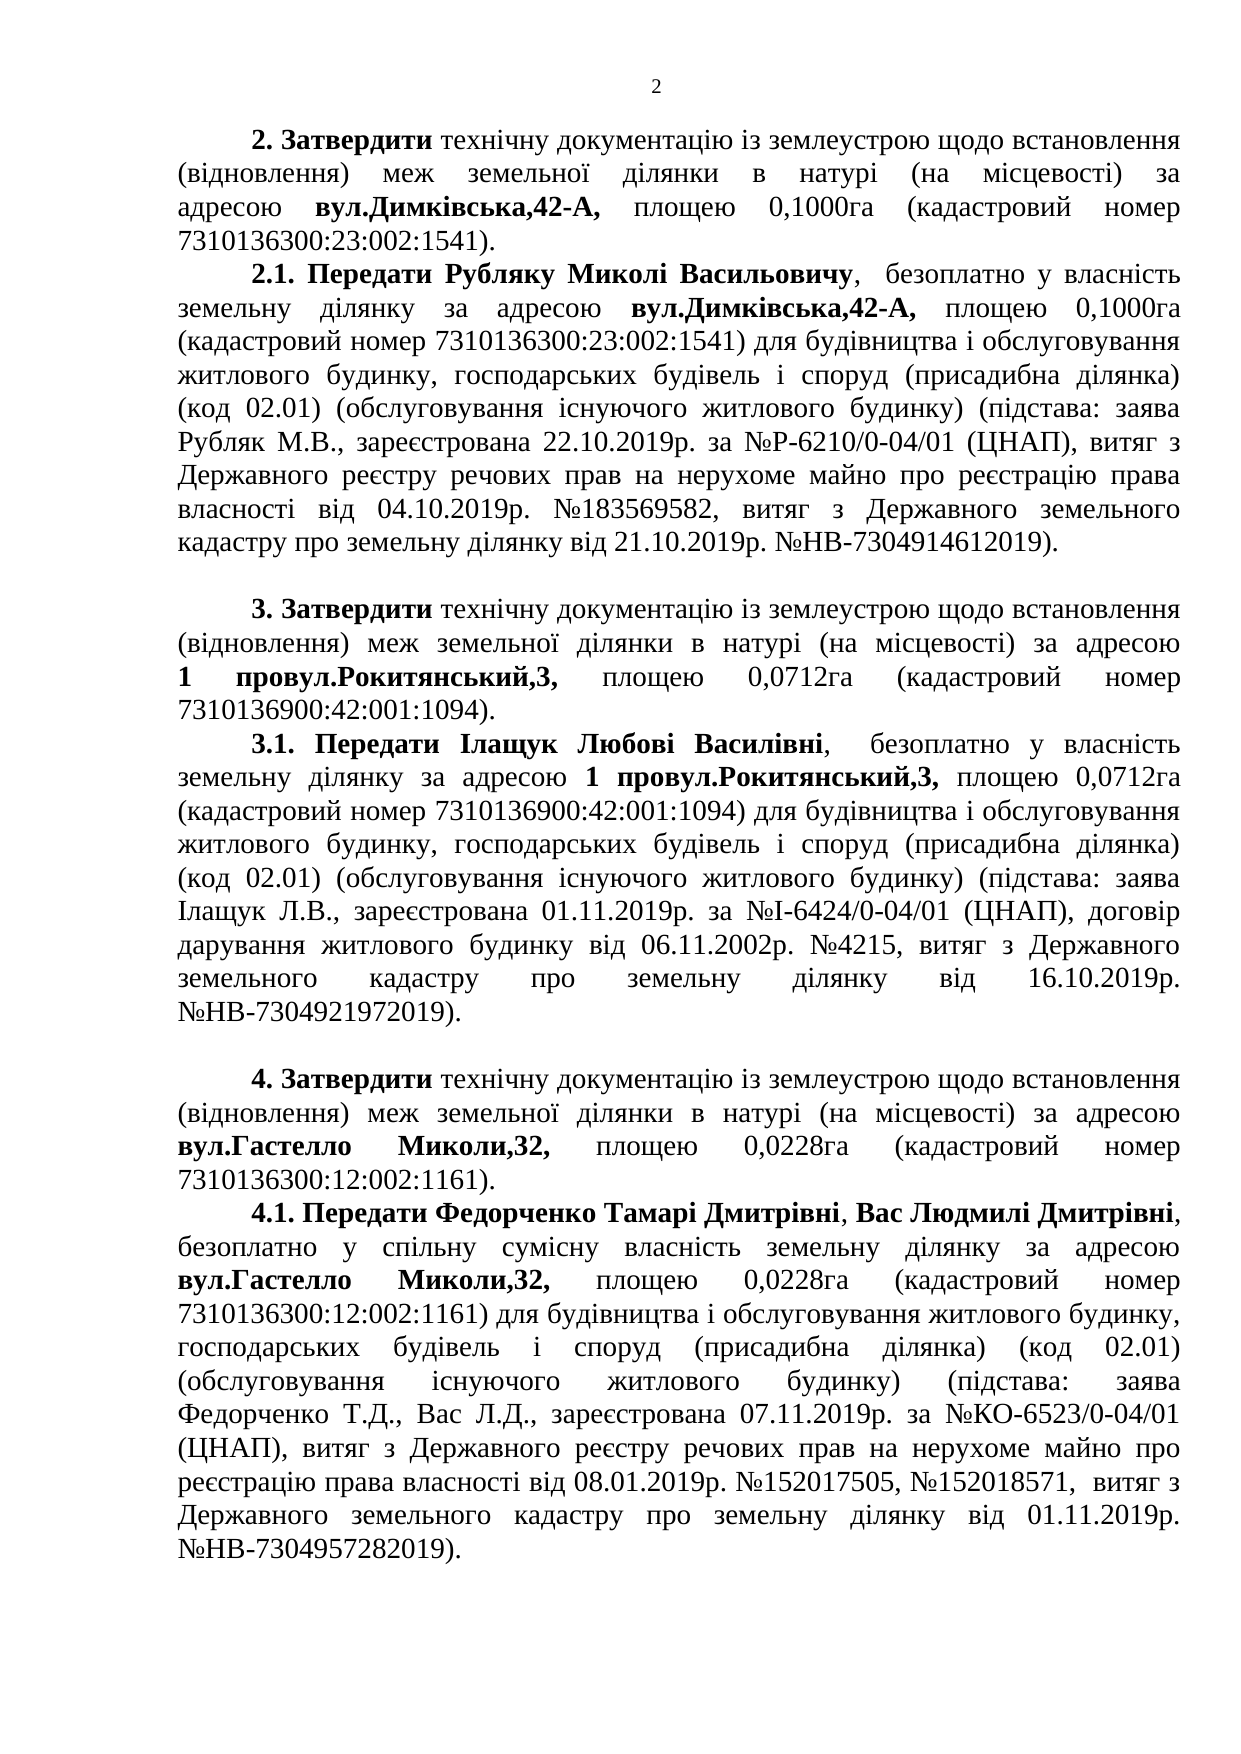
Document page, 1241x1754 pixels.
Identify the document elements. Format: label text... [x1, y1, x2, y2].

text 3.1. Передати Ілащук Любові Василівні, безоплатно у власність земельну ділянку за адресою 1 провул.Рокитянський,3, площею 0,0712га (кадастровий номер 7310136900:42:001:1094) для будівництва і обслуговування житлового будинку, господарських будівель і споруд (присадибна ділянка) (код 02.01) (обслуговування існуючого житлового будинку) (підстава: заява Ілащук Л.В., зареєстрована 01.11.2019р. за №І-6424/0-04/01 (ЦНАП), договір дарування житлового будинку від 06.11.2002р. №4215, витяг з Державного земельного кадастру про земельну ділянку від 16.10.2019р. №НВ-7304921972019). [177, 726, 1181, 1028]
text 3. Затвердити технічну документацію із землеустрою щодо встановлення (відновлення) меж земельної ділянки в натурі (на місцевості) за адресою 1 провул.Рокитянський,3, площею 0,0712га (кадастровий номер 7310136900:42:001:1094). [177, 592, 1181, 726]
text 2. Затвердити технічну документацію із землеустрою щодо встановлення (відновлення) меж земельної ділянки в натурі (на місцевості) за адресою вул.Димківська,42-А, площею 0,1000га (кадастровий номер 7310136300:23:002:1541). [177, 118, 1181, 256]
text 2.1. Передати Рубляку Миколі Васильовичу, безоплатно у власність земельну ділянку за адресою вул.Димківська,42-А, площею 0,1000га (кадастровий номер 7310136300:23:002:1541) для будівництва і обслуговування житлового будинку, господарських будівель і споруд (присадибна ділянка) (код 02.01) (обслуговування існуючого житлового будинку) (підстава: заява Рубляк М.В., зареєстрована 22.10.2019р. за №Р-6210/0-04/01 (ЦНАП), витяг з Державного реєстру речових прав на нерухоме майно про реєстрацію права власності від 04.10.2019р. №183569582, витяг з Державного земельного кадастру про земельну ділянку від 21.10.2019р. №НВ-7304914612019). [177, 256, 1181, 558]
text 4. Затвердити технічну документацію із землеустрою щодо встановлення (відновлення) меж земельної ділянки в натурі (на місцевості) за адресою вул.Гастелло Миколи,32, площею 0,0228га (кадастровий номер 7310136300:12:002:1161). [177, 1061, 1181, 1195]
text 4.1. Передати Федорченко Тамарі Дмитрівні, Вас Людмилі Дмитрівні, безоплатно у спільну сумісну власність земельну ділянку за адресою вул.Гастелло Миколи,32, площею 0,0228га (кадастровий номер 7310136300:12:002:1161) для будівництва і обслуговування житлового будинку, господарських будівель і споруд (присадибна ділянка) (код 02.01) (обслуговування існуючого житлового будинку) (підстава: заява Федорченко Т.Д., Вас Л.Д., зареєстрована 07.11.2019р. за №КО-6523/0-04/01 (ЦНАП), витяг з Державного реєстру речових прав на нерухоме майно про реєстрацію права власності від 08.01.2019р. №152017505, №152018571, витяг з Державного земельного кадастру про земельну ділянку від 01.11.2019р. №НВ-7304957282019). [177, 1195, 1181, 1564]
